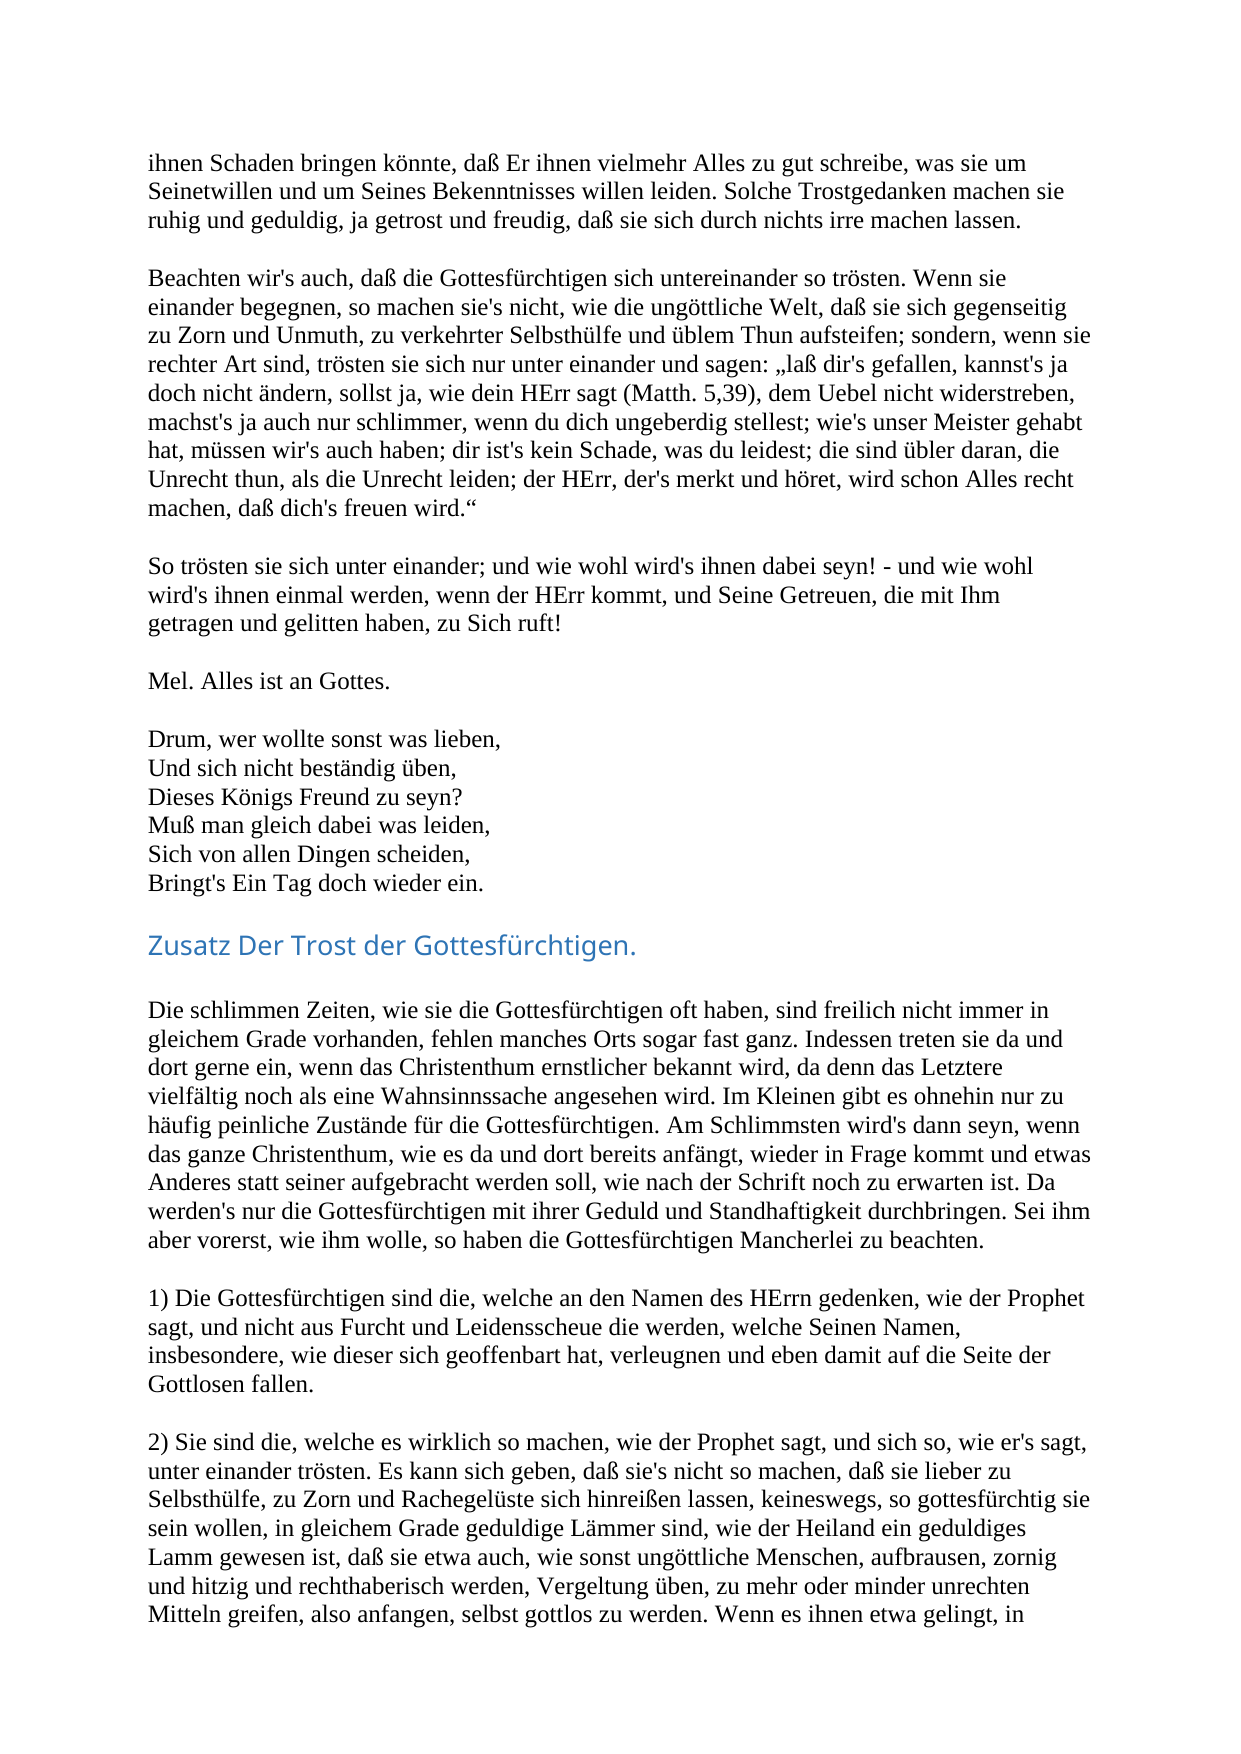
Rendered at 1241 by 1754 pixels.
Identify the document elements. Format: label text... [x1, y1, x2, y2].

text Mel. Alles ist an Gottes. [148, 983, 1093, 1012]
text Drum, wer wollte sonst was lieben, Und sich nicht beständig üben, Dieses Königs Freund zu seyn? Muß man gleich dabei was leiden, Sich von allen Dingen scheiden, Bringt's Ein Tag doch wieder ein. [148, 1041, 1093, 1213]
text Was thun nun aber in solchen Zeiten und Umständen die Gottesfürchtigen? Haben sie keinen Trost mehr? Doch ja, sie wissen sich unter einander zu trösten, indem sie zu einander sagen: „Der HErr merket es und siehet es, und ist vor Ihm ein Denkzettel geschrieben für die, so den HErrn fürchten.“ Sie wissen sich sicher unter der Hut ihres Gottes, der Alles sieht und hört, daß ihnen also nichts widerfahren kann, das Ihm nicht bewußt wäre. Sie denken sich von Ihm in ein Buch zur Erinnerung an sie eingetragen, wie freilich Er nicht nöthig hätte, wie wir, wenn wir etwas nicht vergessen wollen. Sie freuen sich „eingeschrieben zu seyn in's Buch des Lebens.“ Sie glauben's daher und trösten sich deß, daß Er ihnen nichts geschehen lasse, das ihnen Schaden bringen könnte, daß Er ihnen vielmehr Alles zu gut schreibe, was sie um Seinetwillen und um Seines Bekenntnisses willen leiden. Solche Trostgedanken machen sie ruhig und geduldig, ja getrost und freudig, daß sie sich durch nichts irre machen lassen. [148, 234, 1093, 551]
text Beachten wir's auch, daß die Gottesfürchtigen sich untereinander so trösten. Wenn sie einander begegnen, so machen sie's nicht, wie die ungöttliche Welt, daß sie sich gegenseitig zu Zorn und Unmuth, zu verkehrter Selbsthülfe und üblem Thun aufsteifen; sondern, wenn sie rechter Art sind, trösten sie sich nur unter einander und sagen: „laß dir's gefallen, kannst's ja doch nicht ändern, sollst ja, wie dein HErr sagt (Matth. 5,39), dem Uebel nicht widerstreben, machst's ja auch nur schlimmer, wenn du dich ungeberdig stellest; wie's unser Meister gehabt hat, müssen wir's auch haben; dir ist's kein Schade, was du leidest; die sind übler daran, die Unrecht thun, als die Unrecht leiden; der HErr, der's merkt und höret, wird schon Alles recht machen, daß dich's freuen wird.“ [148, 580, 1093, 838]
text Die schlimmen Zeiten, wie sie die Gottesfürchtigen oft haben, sind freilich nicht immer in gleichem Grade vorhanden, fehlen manches Orts sogar fast ganz. Indessen treten sie da und dort gerne ein, wenn das Christenthum ernstlicher bekannt wird, da denn das Letztere vielfältig noch als eine Wahnsinnssache angesehen wird. Im Kleinen gibt es ohnehin nur zu häufig peinliche Zustände für die Gottesfürchtigen. Am Schlimmsten wird's dann seyn, wenn das ganze Christenthum, wie es da und dort bereits anfängt, wieder in Frage kommt und etwas Anderes statt seiner aufgebracht werden soll, wie nach der Schrift noch zu erwarten ist. Da werden's nur die Gottesfürchtigen mit ihrer Geduld und Standhaftigkeit durchbringen. Sei ihm aber vorerst, wie ihm wolle, so haben die Gottesfürchtigen Mancherlei zu beachten. [148, 1312, 1093, 1570]
subtitle Zusatz Der Trost der Gottesfürchtigen. [148, 1243, 1093, 1279]
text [148, 148, 1093, 205]
text So trösten sie sich unter einander; und wie wohl wird's ihnen dabei seyn! - und wie wohl wird's ihnen einmal werden, wenn der HErr kommt, und Seine Getreuen, die mit Ihm getragen und gelitten haben, zu Sich ruft! [148, 868, 1093, 954]
